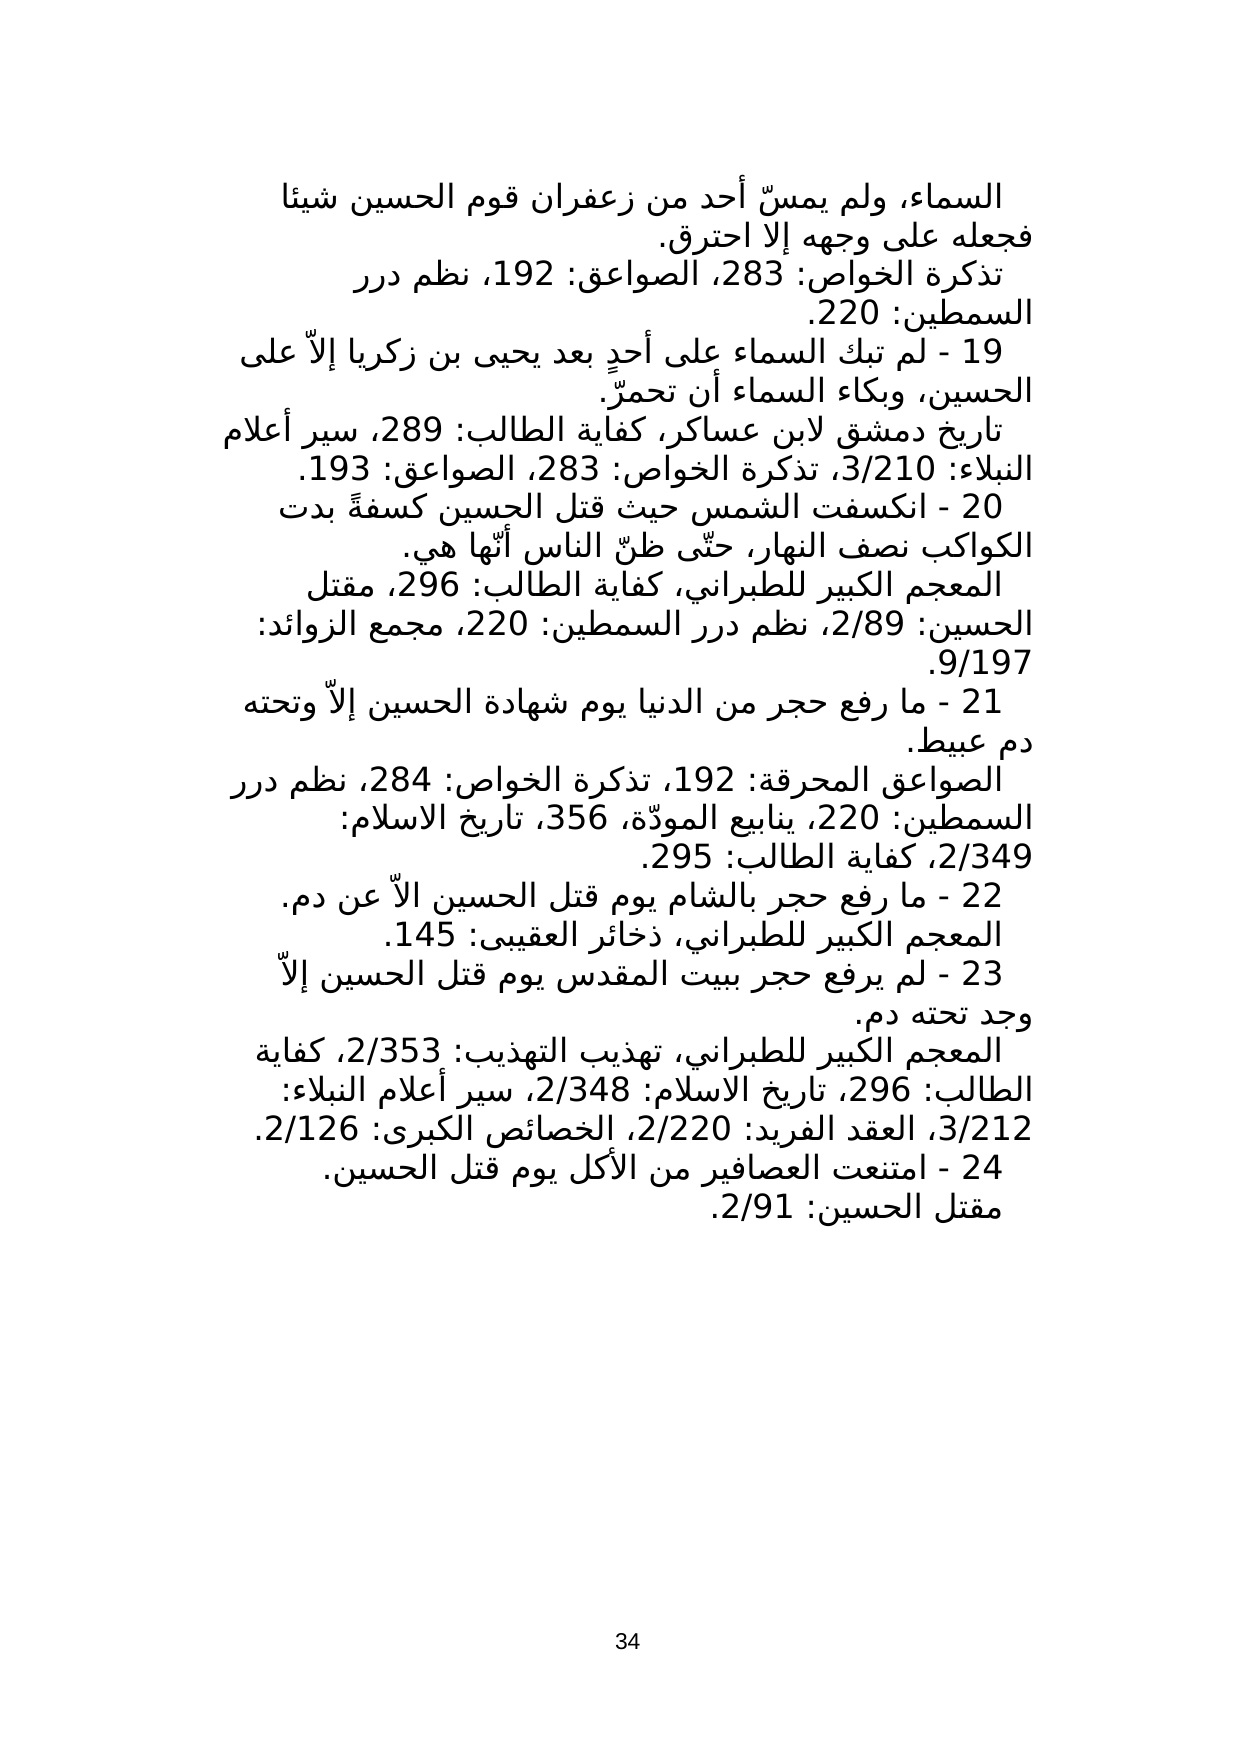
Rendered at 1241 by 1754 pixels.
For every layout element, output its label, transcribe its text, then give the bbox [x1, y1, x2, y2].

text 19 - لم تبك السماء على أحدٍ بعد يحيى بن زكريا إلاّ على الحسين، وبكاء السماء أن تحمرّ. [222, 333, 1033, 410]
text 21 - ما رفع حجر من الدنيا يوم شهادة الحسين إلاّ وتحته دم عبيط. [222, 682, 1033, 760]
text المعجم الكبير للطبراني، ذخائر العقيبى: 145. [222, 915, 1033, 954]
text الصواعق المحرقة: 192، تذكرة الخواص: 284، نظم درر السمطين: 220، ينابيع المودّة، 356، تاريخ الاسلام: 2/349، كفاية الطالب: 295. [222, 760, 1033, 877]
text مقتل الحسين: 2/91. [222, 1187, 1033, 1226]
text 22 - ما رفع حجر بالشام يوم قتل الحسين الاّ عن دم. [222, 877, 1033, 915]
text تذكرة الخواص: 283، الصواعق: 192، نظم درر السمطين: 220. [222, 255, 1033, 333]
text 20 - انكسفت الشمس حيث قتل الحسين كسفةً بدت الكواكب نصف النهار، حتّى ظنّ الناس أنّها هي. [222, 488, 1033, 566]
text المعجم الكبير للطبراني، كفاية الطالب: 296، مقتل الحسين: 2/89، نظم درر السمطين: 220، مجمع الزوائد: 9/197. [222, 566, 1033, 682]
text السماء، ولم يمسّ أحد من زعفران قوم الحسين شيئا فجعله على وجهه إلا احترق. [222, 177, 1033, 255]
text تاريخ دمشق لابن عساكر، كفاية الطالب: 289، سير أعلام النبلاء: 3/210، تذكرة الخواص: 283، الصواعق: 193. [222, 410, 1033, 488]
text 23 - لم يرفع حجر ببيت المقدس يوم قتل الحسين إلاّ وجد تحته دم. [222, 954, 1033, 1032]
text المعجم الكبير للطبراني، تهذيب التهذيب: 2/353، كفاية الطالب: 296، تاريخ الاسلام: 2/348، سير أعلام النبلاء: 3/212، العقد الفريد: 2/220، الخصائص الكبرى: 2/126. [222, 1032, 1033, 1148]
text 24 - امتنعت العصافير من الأكل يوم قتل الحسين. [222, 1148, 1033, 1187]
